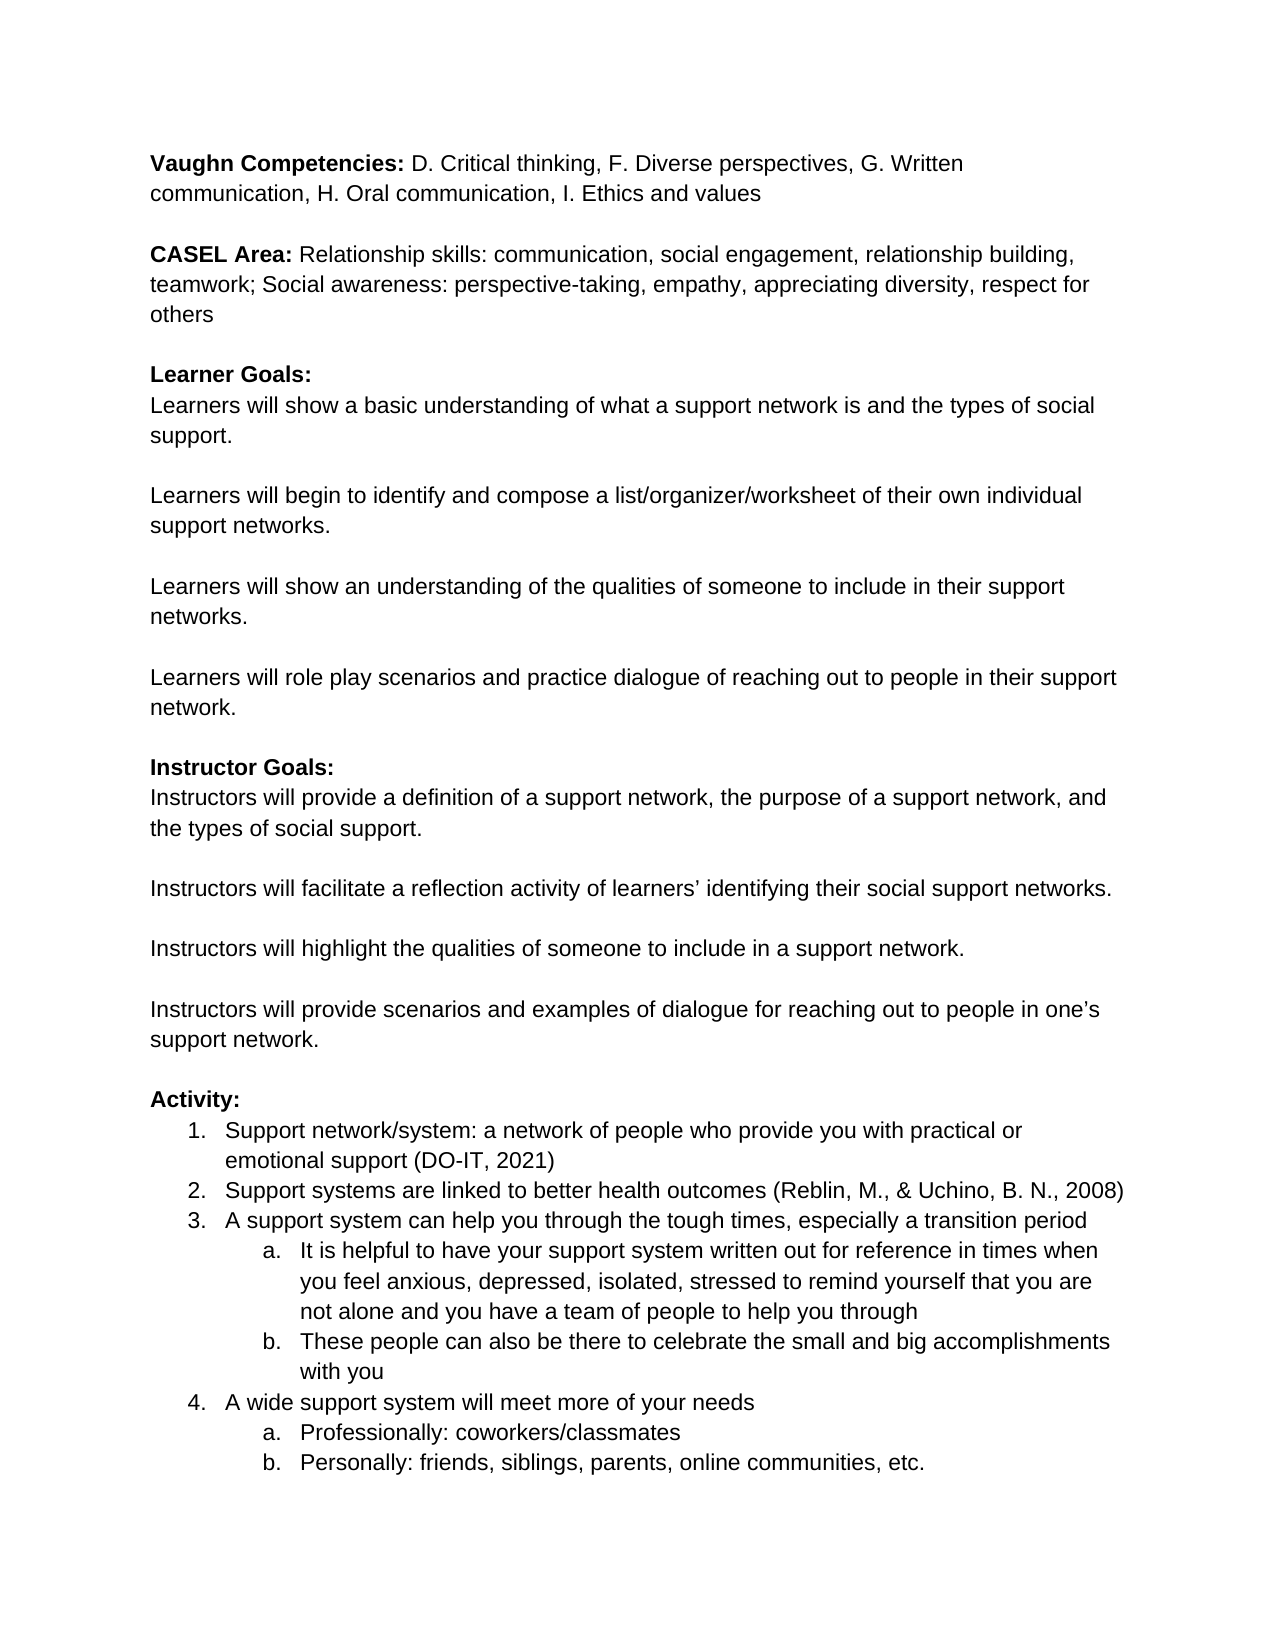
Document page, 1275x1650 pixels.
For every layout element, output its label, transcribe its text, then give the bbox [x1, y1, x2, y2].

text Instructors will provide scenarios and examples of dialogue for reaching out to people in one’s support network. [150, 996, 1125, 1052]
text Instructor Goals: [150, 754, 1125, 781]
text Instructors will facilitate a reflection activity of learners’ identifying their social support networks. [150, 875, 1125, 901]
list These people can also be there to celebrate the small and big accomplishments with you [262, 1328, 1125, 1385]
text Learners will show a basic understanding of what a support network is and the types of social support. [150, 392, 1125, 448]
list A support system can help you through the tough times, especially a transition period [187, 1207, 1125, 1234]
text Learner Goals: [150, 361, 1125, 388]
list Personally: friends, siblings, parents, online communities, etc. [262, 1449, 1125, 1475]
list Professionally: coworkers/classmates [262, 1419, 1125, 1445]
text Learners will begin to identify and compose a list/organizer/worksheet of their own individual support networks. [150, 482, 1125, 539]
text Learners will show an understanding of the qualities of someone to include in their support networks. [150, 573, 1125, 629]
list Support systems are linked to better health outcomes (Reblin, M., & Uchino, B. N., 2008) [187, 1177, 780, 1203]
list Support network/system: a network of people who provide you with practical or emotional support (DO-IT, 2021) [187, 1117, 1125, 1173]
list It is helpful to have your support system written out for reference in times when you feel anxious, depressed, isolated, stressed to remind yourself that you are not alone and you have a team of people to help you through [262, 1237, 1125, 1324]
text Learners will role play scenarios and practice dialogue of reaching out to people in their support network. [150, 663, 1125, 720]
text Instructors will highlight the qualities of someone to include in a support network. [150, 935, 1125, 962]
list A wide support system will meet more of your needs [187, 1388, 1125, 1415]
text Activity: [150, 1086, 1125, 1113]
text CASEL Area: Relationship skills: communication, social engagement, relationship building, teamwork; Social awareness: perspective-taking, empathy, appreciating diversity, respect for others [150, 241, 1125, 327]
text Instructors will provide a definition of a support network, the purpose of a support network, and the types of social support. [150, 784, 1125, 841]
text Vaughn Competencies: D. Critical thinking, F. Diverse perspectives, G. Written communication, H. Oral communication, I. Ethics and values [150, 150, 1125, 207]
